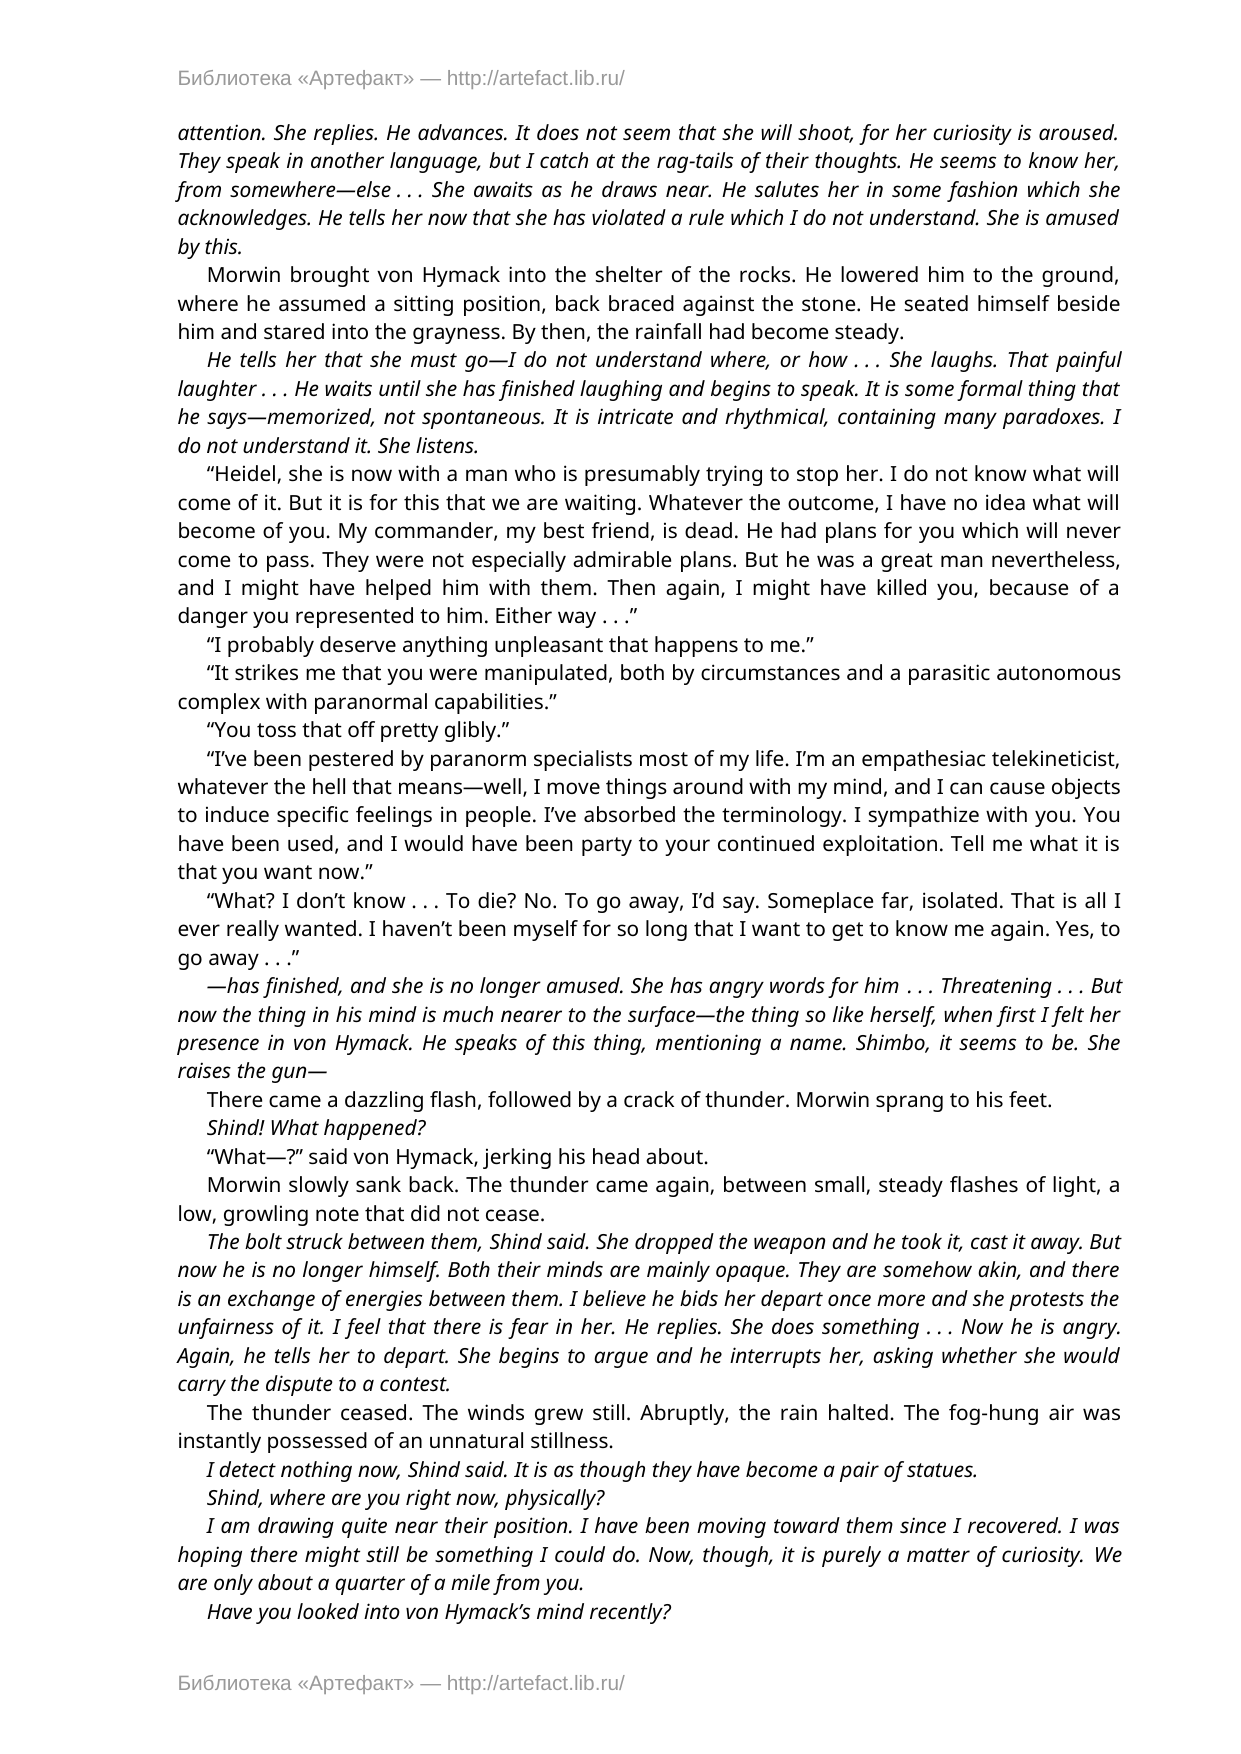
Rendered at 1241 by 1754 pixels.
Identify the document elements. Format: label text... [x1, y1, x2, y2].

text “What? I don’t know . . . To die? No. To go away, I’d say. Someplace far, isolated. That is all I ever really wanted. I haven’t been myself for so long that I want to get to know me again. Yes, to go away . . .” [177, 886, 1122, 971]
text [177, 118, 1122, 260]
text “What―?” said von Hymack, jerking his head about. [177, 1142, 1122, 1170]
text Shind, where are you right now, physically? [177, 1483, 1122, 1512]
text ―has finished, and she is no longer amused. She has angry words for him . . . Threatening . . . But now the thing in his mind is much nearer to the surface—the thing so like herself, when first I felt her presence in von Hymack. He speaks of this thing, mentioning a name. Shimbo, it seems to be. She raises the gun— [177, 971, 1122, 1085]
text There came a dazzling flash, followed by a crack of thunder. Morwin sprang to his feet. [177, 1085, 1122, 1113]
text “Heidel, she is now with a man who is presumably trying to stop her. I do not know what will come of it. But it is for this that we are waiting. Whatever the outcome, I have no idea what will become of you. My commander, my best friend, is dead. He had plans for you which will never come to pass. They were not especially admirable plans. But he was a great man nevertheless, and I might have helped him with them. Then again, I might have killed you, because of a danger you represented to him. Either way . . .” [177, 459, 1122, 630]
text I am drawing quite near their position. I have been moving toward them since I recovered. I was hoping there might still be something I could do. Now, though, it is purely a matter of curiosity. We are only about a quarter of a mile from you. [177, 1512, 1122, 1597]
text “I’ve been pestered by paranorm specialists most of my life. I’m an empathesiac telekineticist, whatever the hell that means―well, I move things around with my mind, and I can cause objects to induce specific feelings in people. I’ve absorbed the terminology. I sympathize with you. You have been used, and I would have been party to your continued exploitation. Tell me what it is that you want now.” [177, 744, 1122, 886]
text He tells her that she must go―I do not understand where, or how . . . She laughs. That painful laughter . . . He waits until she has finished laughing and begins to speak. It is some formal thing that he says—memorized, not spontaneous. It is intricate and rhythmical, containing many paradoxes. I do not understand it. She listens. [177, 346, 1122, 459]
text I detect nothing now, Shind said. It is as though they have become a pair of statues. [177, 1455, 1122, 1483]
text Morwin brought von Hymack into the shelter of the rocks. He lowered him to the ground, where he assumed a sitting position, back braced against the stone. He seated himself beside him and stared into the grayness. By then, the rainfall had become steady. [177, 260, 1122, 346]
text Morwin slowly sank back. The thunder came again, between small, steady flashes of light, a low, growling note that did not cease. [177, 1170, 1122, 1227]
text The bolt struck between them, Shind said. She dropped the weapon and he took it, cast it away. But now he is no longer himself. Both their minds are mainly opaque. They are somehow akin, and there is an exchange of energies between them. I believe he bids her depart once more and she protests the unfairness of it. I feel that there is fear in her. He replies. She does something . . . Now he is angry. Again, he tells her to depart. She begins to argue and he interrupts her, asking whether she would carry the dispute to a contest. [177, 1227, 1122, 1398]
text “You toss that off pretty glibly.” [177, 715, 1122, 744]
text “I probably deserve anything unpleasant that happens to me.” [177, 630, 1122, 658]
text Shind! What happened? [177, 1113, 1122, 1142]
text Have you looked into von Hymack’s mind recently? [177, 1597, 1122, 1625]
text “It strikes me that you were manipulated, both by circumstances and a parasitic autonomous complex with paranormal capabilities.” [177, 658, 1122, 715]
text The thunder ceased. The winds grew still. Abruptly, the rain halted. The fog-hung air was instantly possessed of an unnatural stillness. [177, 1398, 1122, 1455]
